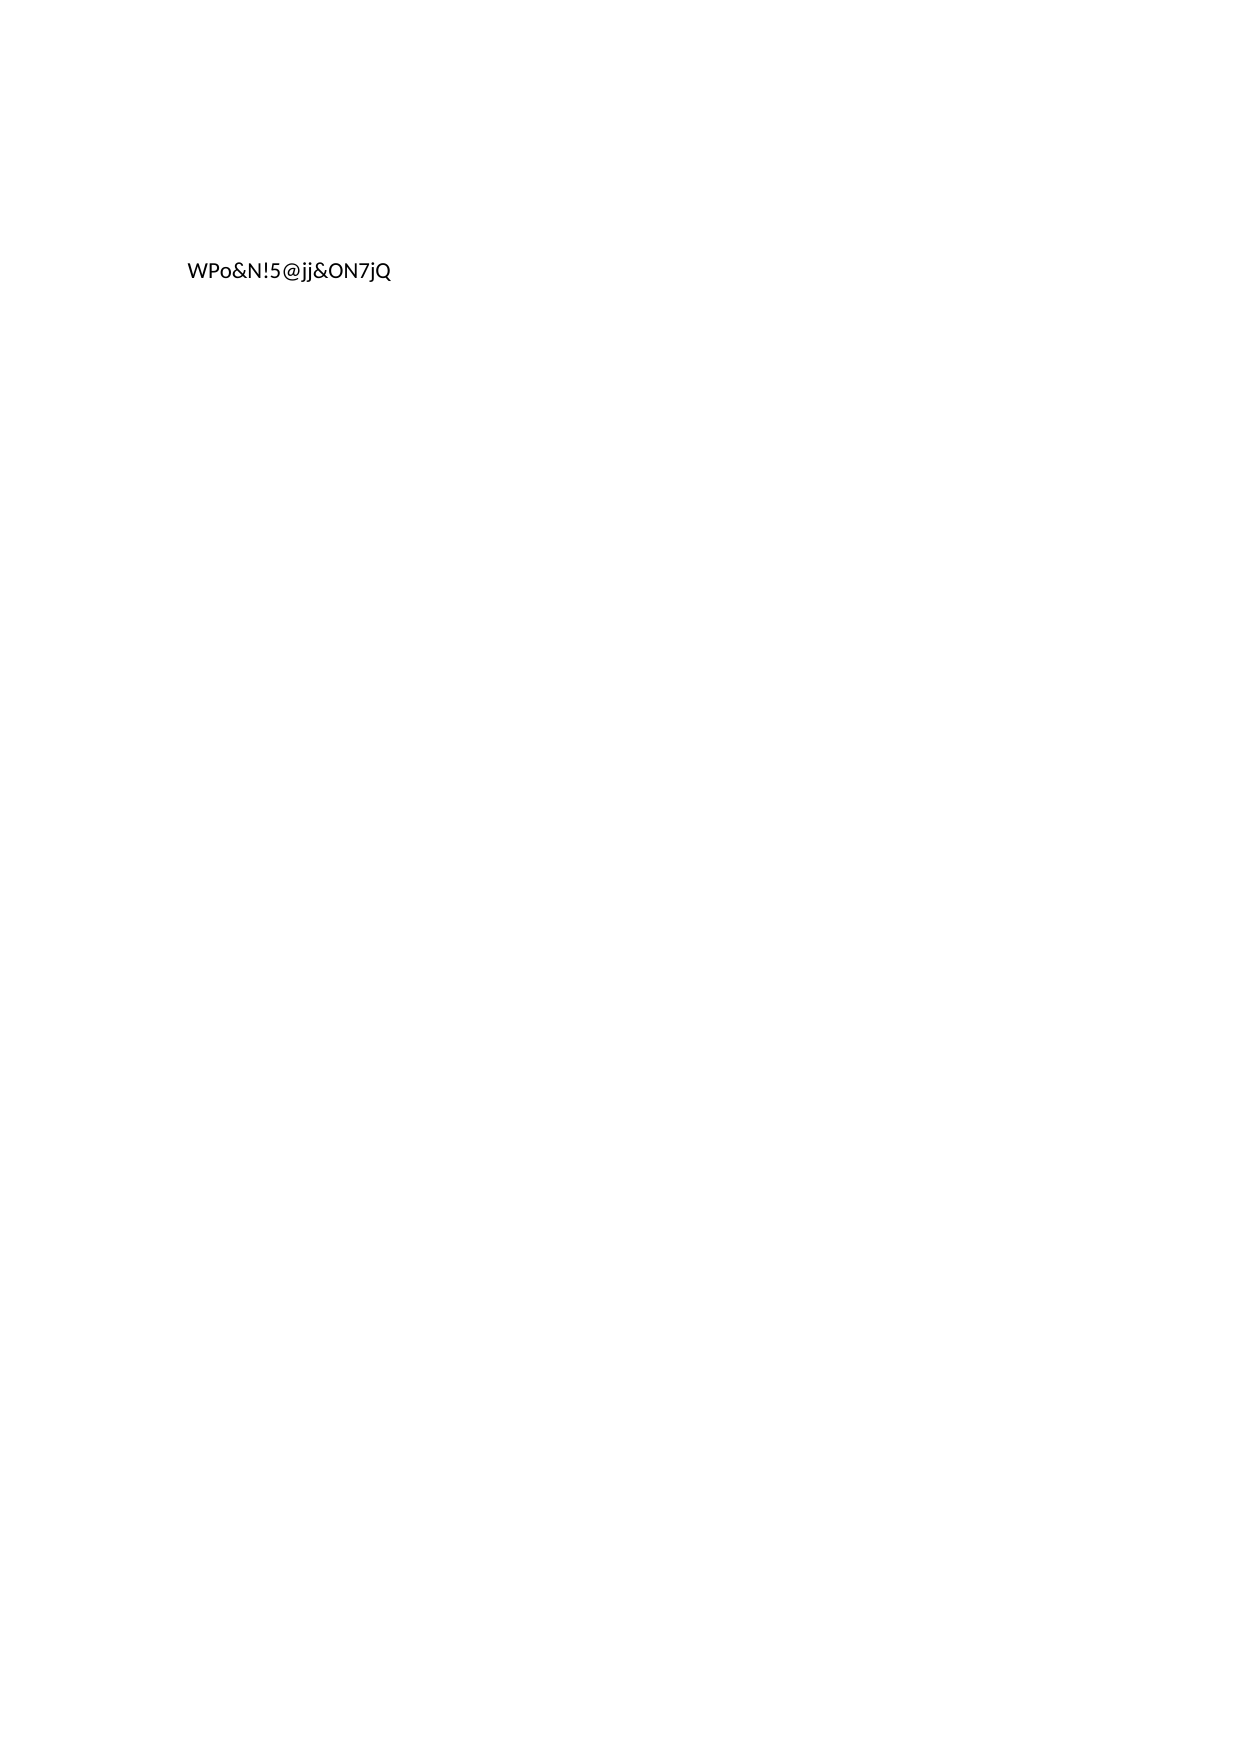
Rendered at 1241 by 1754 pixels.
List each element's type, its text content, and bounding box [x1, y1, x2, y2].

text WPo&N!5@jj&ON7jQ [187, 256, 1053, 284]
